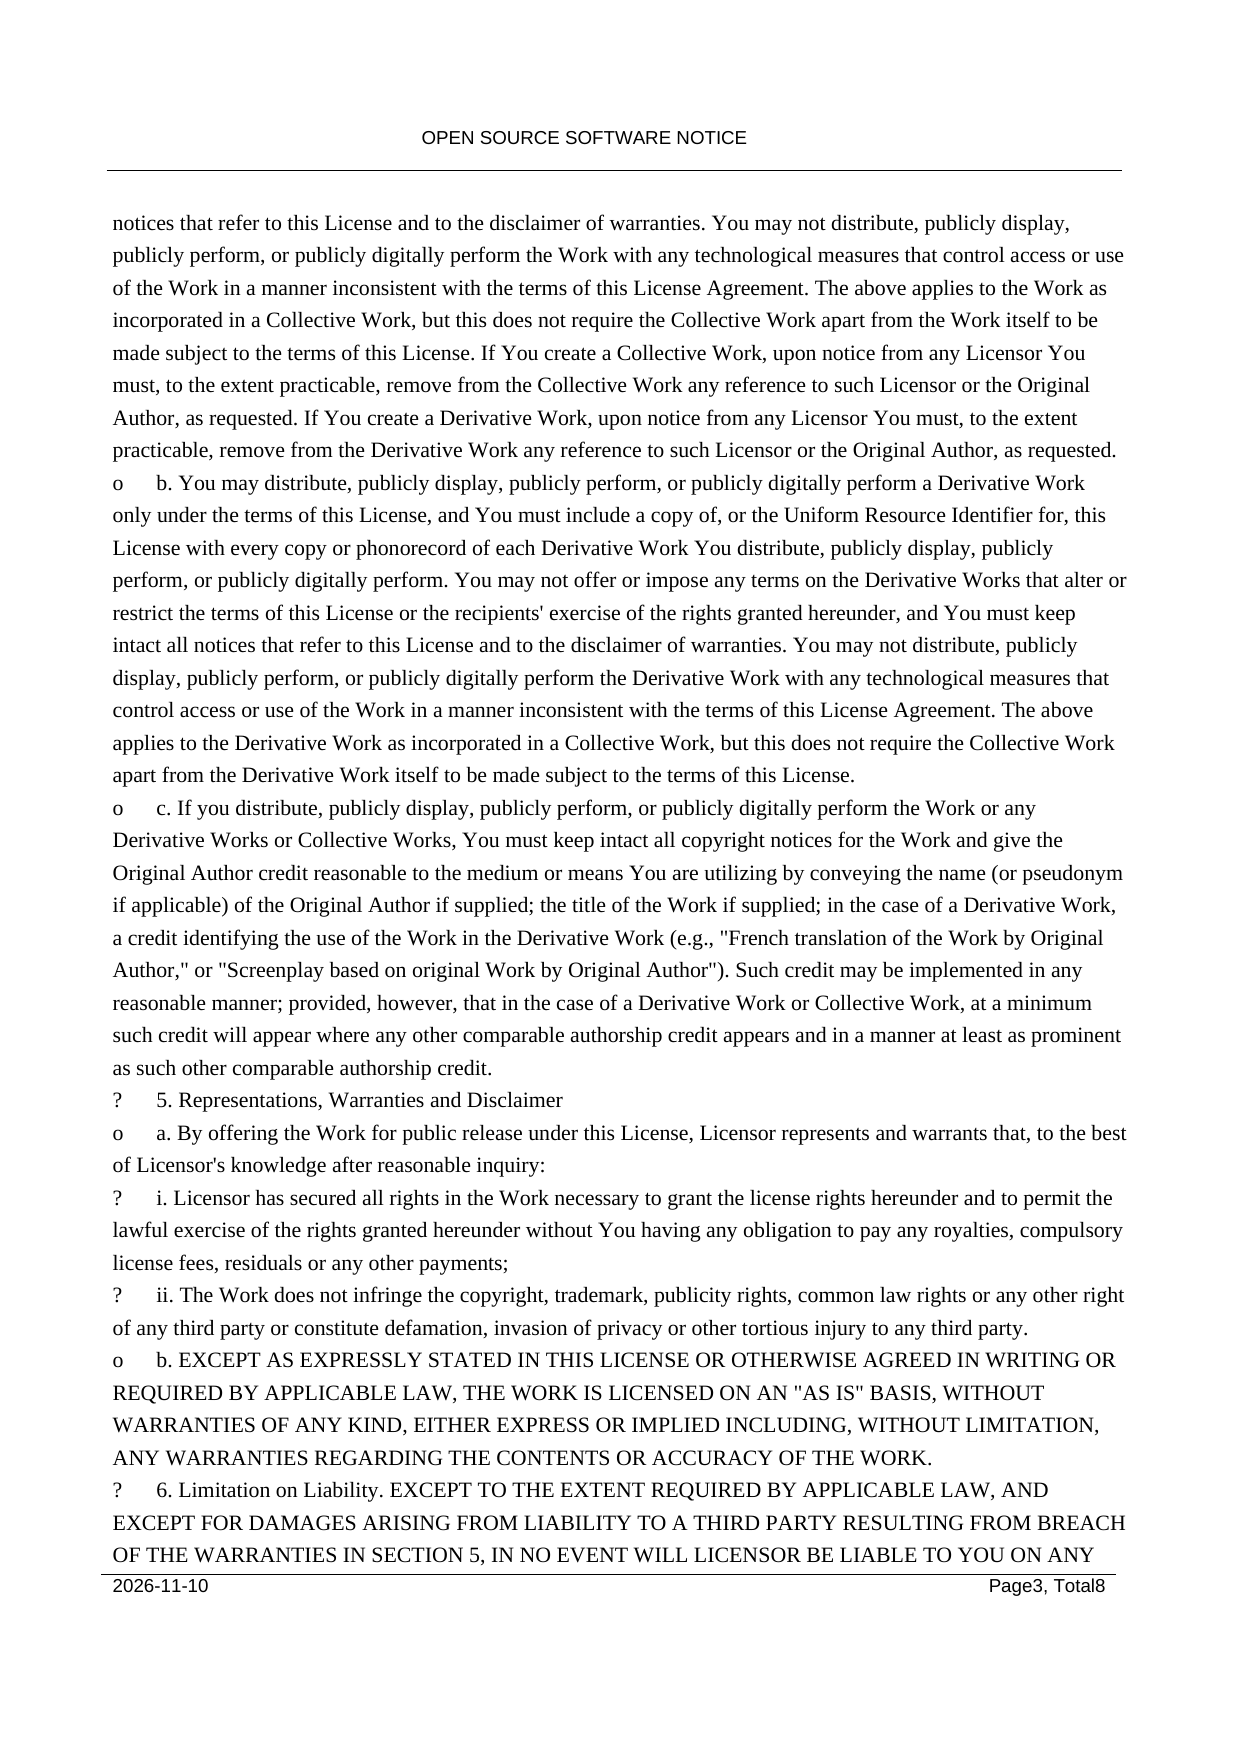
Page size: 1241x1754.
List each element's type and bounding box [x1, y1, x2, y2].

text [112, 206, 1128, 1571]
